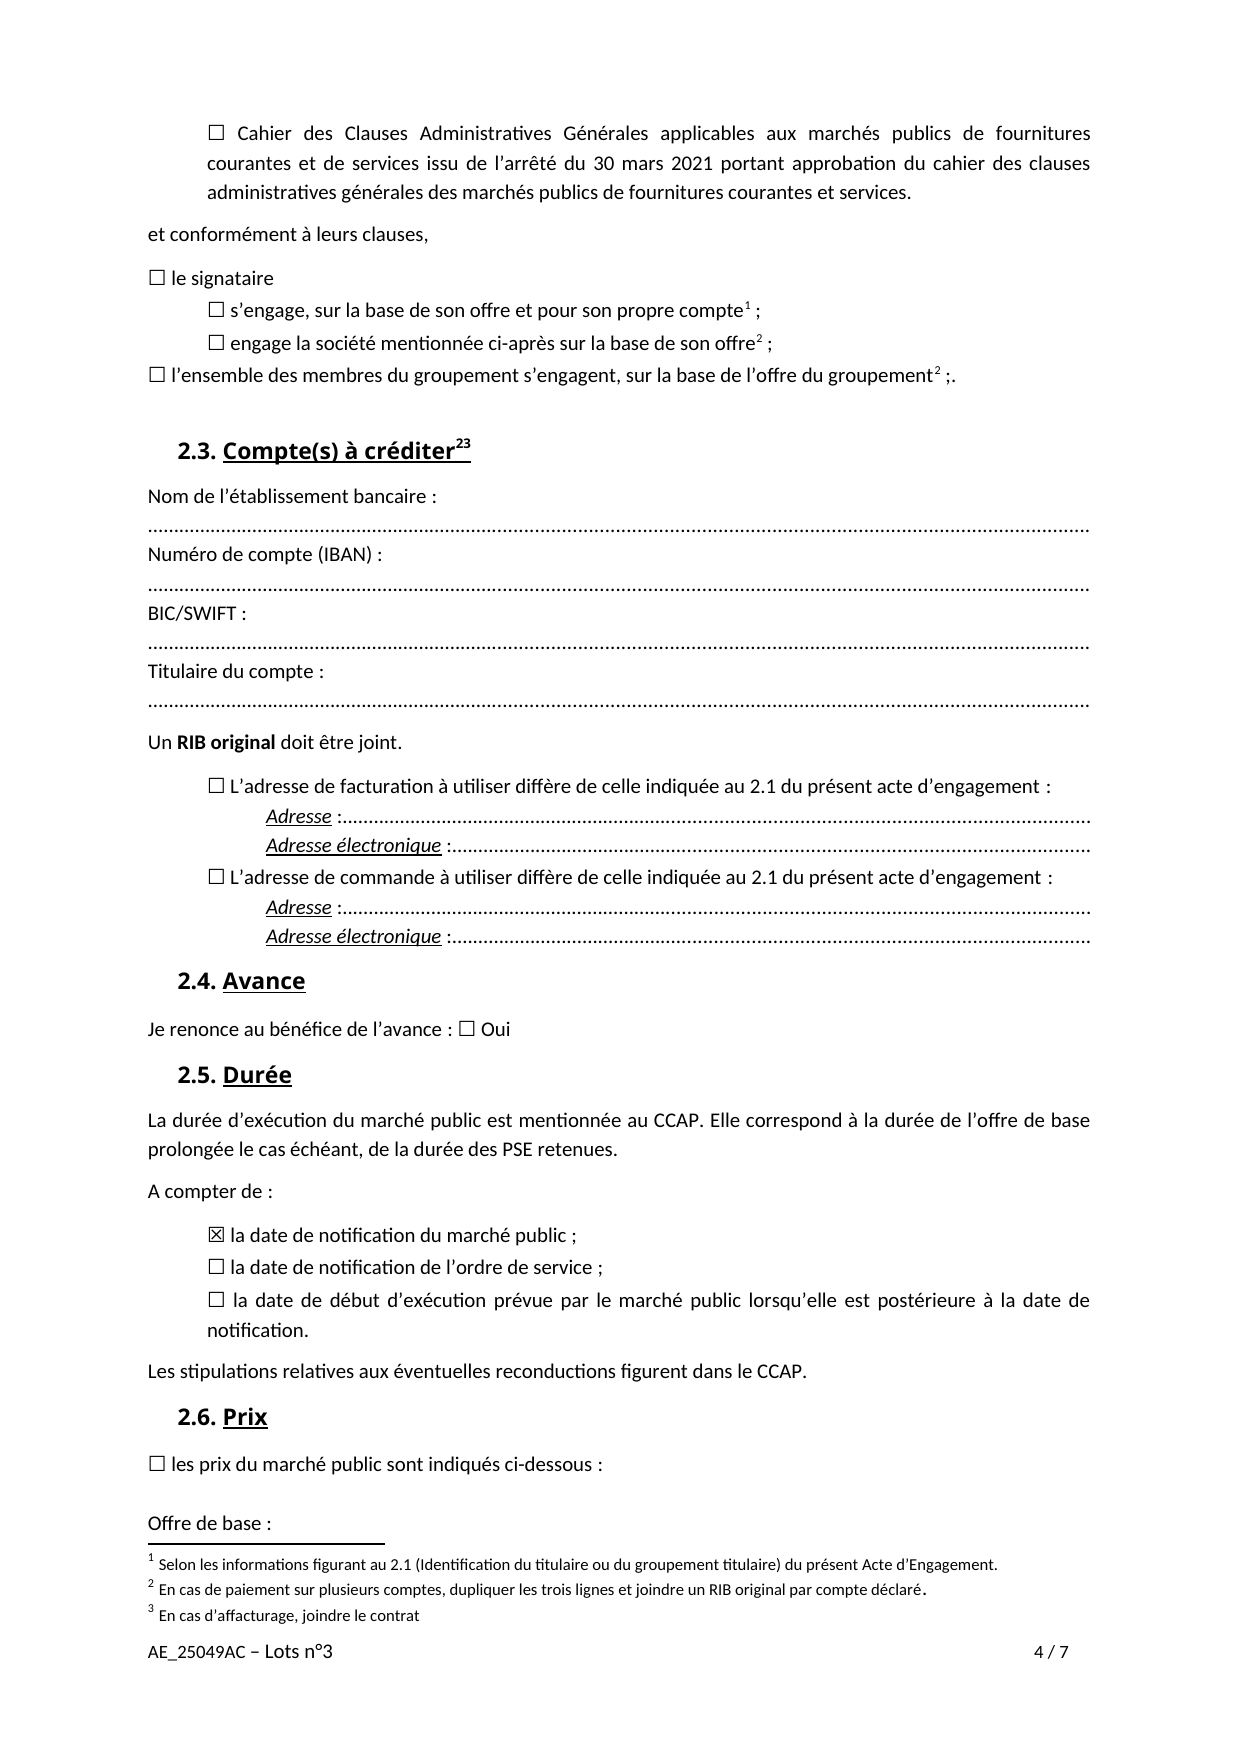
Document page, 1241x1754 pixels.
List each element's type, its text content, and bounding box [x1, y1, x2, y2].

list Nom de l’établissement bancaire : [148, 483, 1092, 538]
subtitle Durée [177, 1059, 1092, 1090]
text Les stipulations relatives aux éventuelles reconductions figurent dans le CCAP. [148, 1359, 1092, 1384]
list la date de notification du marché public ; [207, 1220, 1092, 1248]
subtitle Prix [177, 1400, 1092, 1432]
text A compter de : [148, 1178, 1092, 1203]
list s’engage, sur la base de son offre et pour son propre compte ; [207, 295, 1092, 324]
list les prix du marché public sont indiqués ci-dessous : [148, 1449, 1092, 1477]
list la date de notification de l’ordre de service ; [207, 1252, 1092, 1281]
list Adresse électronique : [266, 923, 1092, 949]
list Adresse : [266, 894, 1092, 920]
text Je renonce au bénéfice de l’avance : Oui [148, 1014, 1092, 1042]
list L’adresse de facturation à utiliser diffère de celle indiquée au 2.1 du présent acte d’engagement : [207, 771, 1092, 799]
list Cahier des Clauses Administratives Générales applicables aux marchés publics de fournitures courantes et de services issu de l’arrêté du 30 mars 2021 portant approbation du cahier des clauses administratives générales des marchés publics de fournitures courantes et services. [207, 118, 1092, 205]
list engage la société mentionnée ci-après sur la base de son offre2 ; [207, 328, 1092, 356]
list Adresse : [266, 803, 1092, 829]
list la date de début d’exécution prévue par le marché public lorsqu’elle est postérieure à la date de notification. [207, 1285, 1092, 1342]
list le signataire [148, 263, 1092, 291]
subtitle Avance [177, 965, 1092, 996]
subtitle Compte(s) à créditer [177, 435, 1092, 466]
list Adresse électronique : [266, 833, 1092, 858]
list L’adresse de commande à utiliser diffère de celle indiquée au 2.1 du présent acte d’engagement : [207, 862, 1092, 890]
list Numéro de compte (IBAN) : [148, 542, 1092, 596]
list l’ensemble des membres du groupement s’engagent, sur la base de l’offre du groupement2 ;. [148, 361, 1092, 389]
list Titulaire du compte : [148, 658, 1092, 713]
text La durée d’exécution du marché public est mentionnée au CCAP. Elle correspond à la durée de l’offre de base prolongée le cas échéant, de la durée des PSE retenues. [148, 1107, 1092, 1162]
text Un RIB original doit être joint. [148, 729, 1092, 754]
text et conformément à leurs clauses, [148, 221, 1092, 247]
list Offre de base : [148, 1511, 1092, 1536]
list BIC/SWIFT : [148, 600, 1092, 654]
